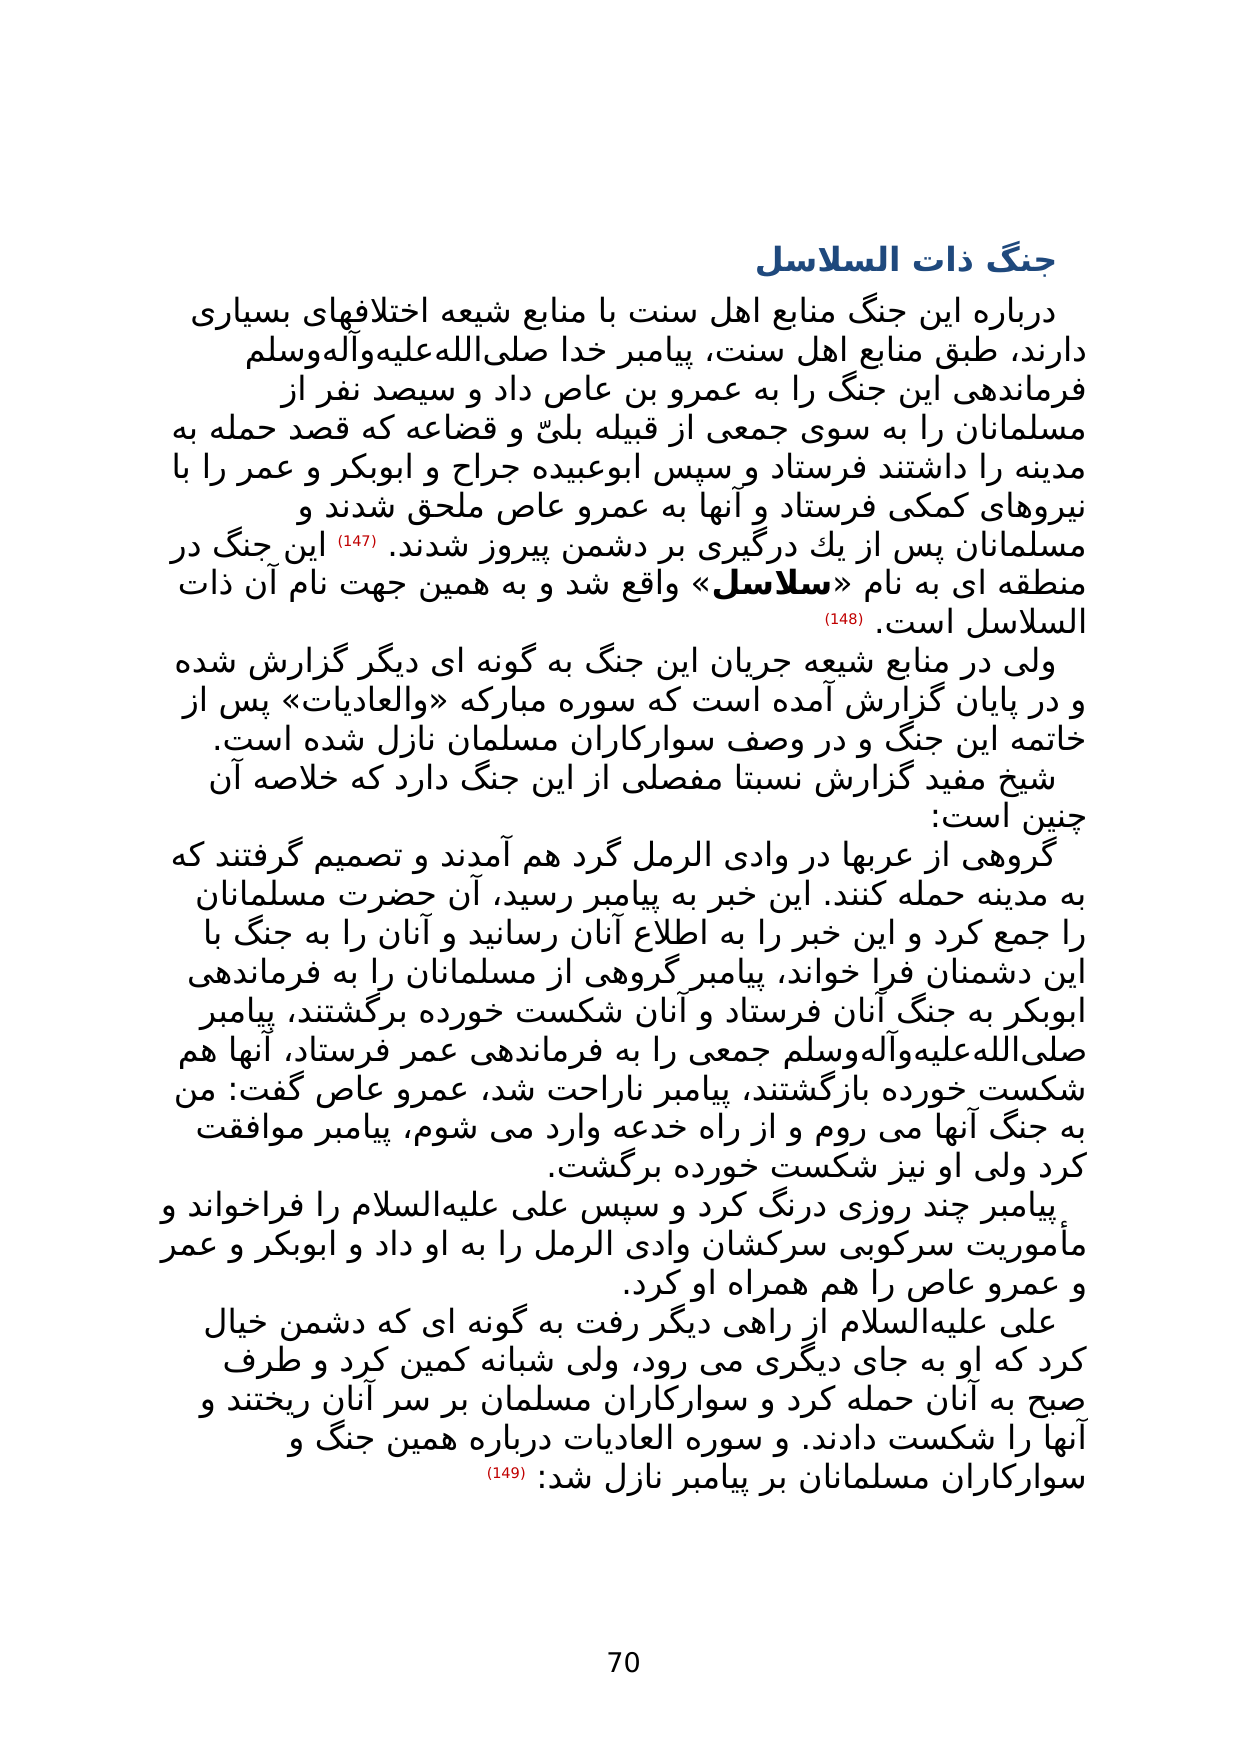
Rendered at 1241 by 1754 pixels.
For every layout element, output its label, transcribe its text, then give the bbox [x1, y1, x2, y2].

text علی عليه‌السلام از راهی ديگر رفت به گونه ای كه دشمن خيال كرد كه او به جای ديگری می رود، ولی شبانه كمين كرد و طرف صبح به آنان حمله كرد و سواركاران مسلمان بر سر آنان ريختند و آنها را شكست دادند. و سوره العاديات درباره همين جنگ و سواركاران مسلمانان بر پيامبر نازل شد: (149) [159, 1302, 1087, 1496]
text شيخ مفيد گزارش نسبتا مفصلی از اين جنگ دارد كه خلاصه آن چنين است: [159, 758, 1087, 836]
text پيامبر چند روزی درنگ كرد و سپس علی عليه‌السلام را فراخواند و مأموريت سركوبی سركشان وادی الرمل را به او داد و ابوبكر و عمر و عمرو عاص را هم همراه او كرد. [159, 1186, 1087, 1302]
text ولی در منابع شيعه جريان اين جنگ به گونه ای ديگر گزارش شده و در پايان گزارش آمده است كه سوره مباركه «والعاديات» پس از خاتمه اين جنگ و در وصف سواركاران مسلمان نازل شده است. [159, 642, 1087, 758]
subtitle جنگ ذات السلاسل [159, 241, 1087, 279]
text گروهی از عربها در وادی الرمل گرد هم آمدند و تصميم گرفتند كه به مدينه حمله كنند. اين خبر به پيامبر رسيد، آن حضرت مسلمانان را جمع كرد و اين خبر را به اطلاع آنان رسانيد و آنان را به جنگ با اين دشمنان فرا خواند، پيامبر گروهی از مسلمانان را به فرماندهی ابوبكر به جنگ آنان فرستاد و آنان شكست خورده برگشتند، پيامبر صلى‌الله‌عليه‌وآله‌وسلم جمعی را به فرماندهی عمر فرستاد، آنها هم شكست خورده بازگشتند، پيامبر ناراحت شد، عمرو عاص گفت: من به جنگ آنها می روم و از راه خدعه وارد می شوم، پيامبر موافقت كرد ولی او نيز شكست خورده برگشت. [159, 836, 1087, 1186]
text درباره اين جنگ منابع اهل سنت با منابع شيعه اختلافهای بسياری دارند، طبق منابع اهل سنت، پيامبر خدا صلى‌الله‌عليه‌وآله‌وسلم فرماندهی اين جنگ را به عمرو بن عاص داد و سيصد نفر از مسلمانان را به سوی جمعی از قبيله بلیّ و قضاعه كه قصد حمله به مدينه را داشتند فرستاد و سپس ابوعبيده جراح و ابوبكر و عمر را با نيروهای كمكی فرستاد و آنها به عمرو عاص ملحق شدند و مسلمانان پس از يك درگيری بر دشمن پيروز شدند. (147) اين جنگ در منطقه ای به نام «سلاسل» واقع شد و به همين جهت نام آن ذات السلاسل است. (148) [159, 292, 1087, 642]
